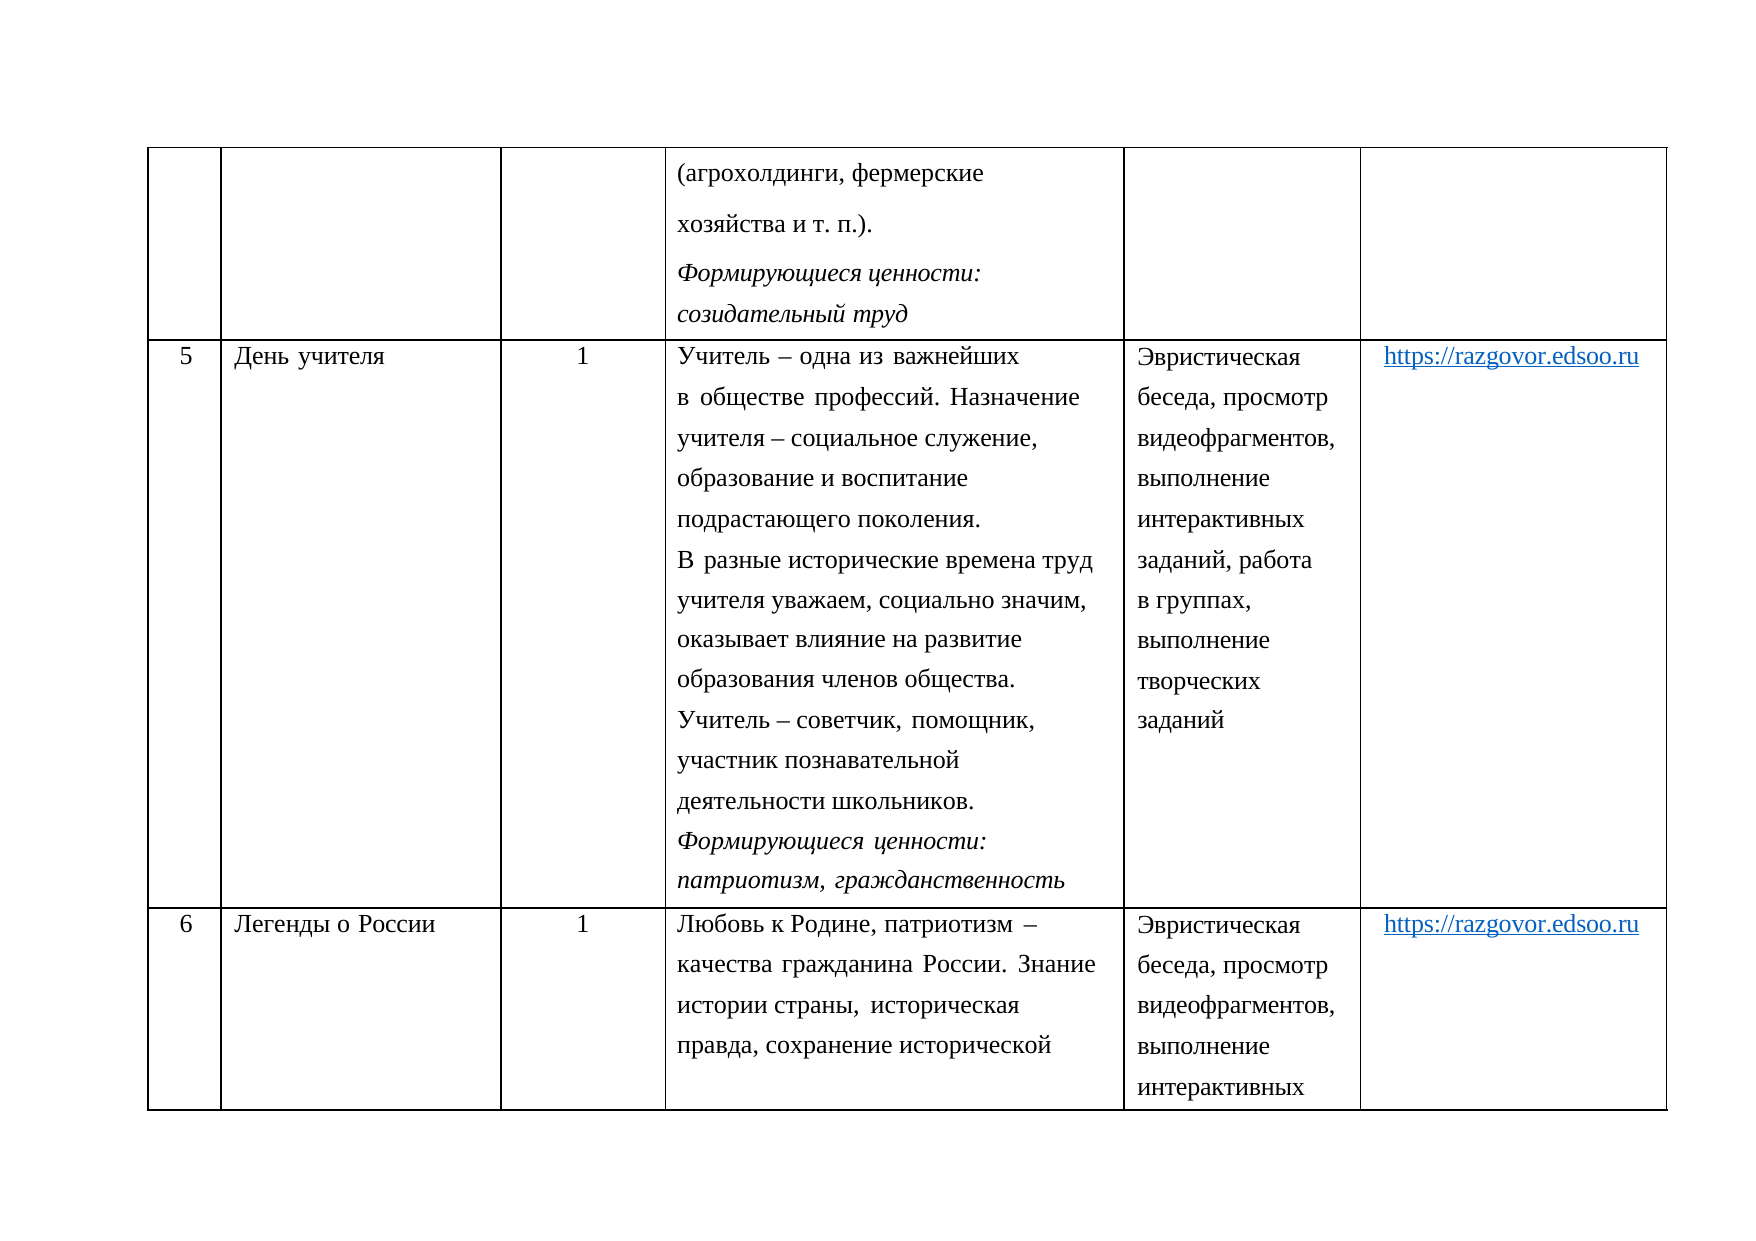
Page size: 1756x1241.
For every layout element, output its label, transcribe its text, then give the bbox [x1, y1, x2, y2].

table_cell Учитель – одна из важнейших в обществе профессий. Назначение учителя – социальное служение, образование и воспитание подрастающего поколения. В разные исторические времена труд учителя уважаем, социально значим, оказывает влияние на развитие образования членов общества. Учитель – советчик, помощник, участник познавательной деятельности школьников. Формирующиеся ценности: патриотизм, гражданственность [666, 341, 1123, 907]
table_header (агрохолдинги, фермерские хозяйства и т. п.). Формирующиеся ценности: созидательный труд [666, 148, 1123, 339]
table_cell Эвристическая беседа, просмотр видеофрагментов, выполнение интерактивных заданий, работа в группах, выполнение творческих заданий [1125, 341, 1360, 907]
table_cell https://razgovor.edsoo.ru [1361, 341, 1666, 907]
table_header [1361, 148, 1666, 339]
table_cell 1 [502, 909, 665, 1109]
table_header [502, 148, 665, 339]
table_cell День учителя [222, 341, 500, 907]
table_header [149, 148, 220, 339]
table_cell Любовь к Родине, патриотизм – качества гражданина России. Знание истории страны, историческая правда, сохранение исторической [666, 909, 1123, 1109]
table_header [222, 148, 500, 339]
table_cell 6 [149, 909, 220, 1109]
table_cell Эвристическая беседа, просмотр видеофрагментов, выполнение интерактивных [1125, 909, 1360, 1109]
table_header [1125, 148, 1360, 339]
table_cell https://razgovor.edsoo.ru [1361, 909, 1666, 1109]
table_cell Легенды о России [222, 909, 500, 1109]
table_cell 5 [149, 341, 220, 907]
table_cell 1 [502, 341, 665, 907]
